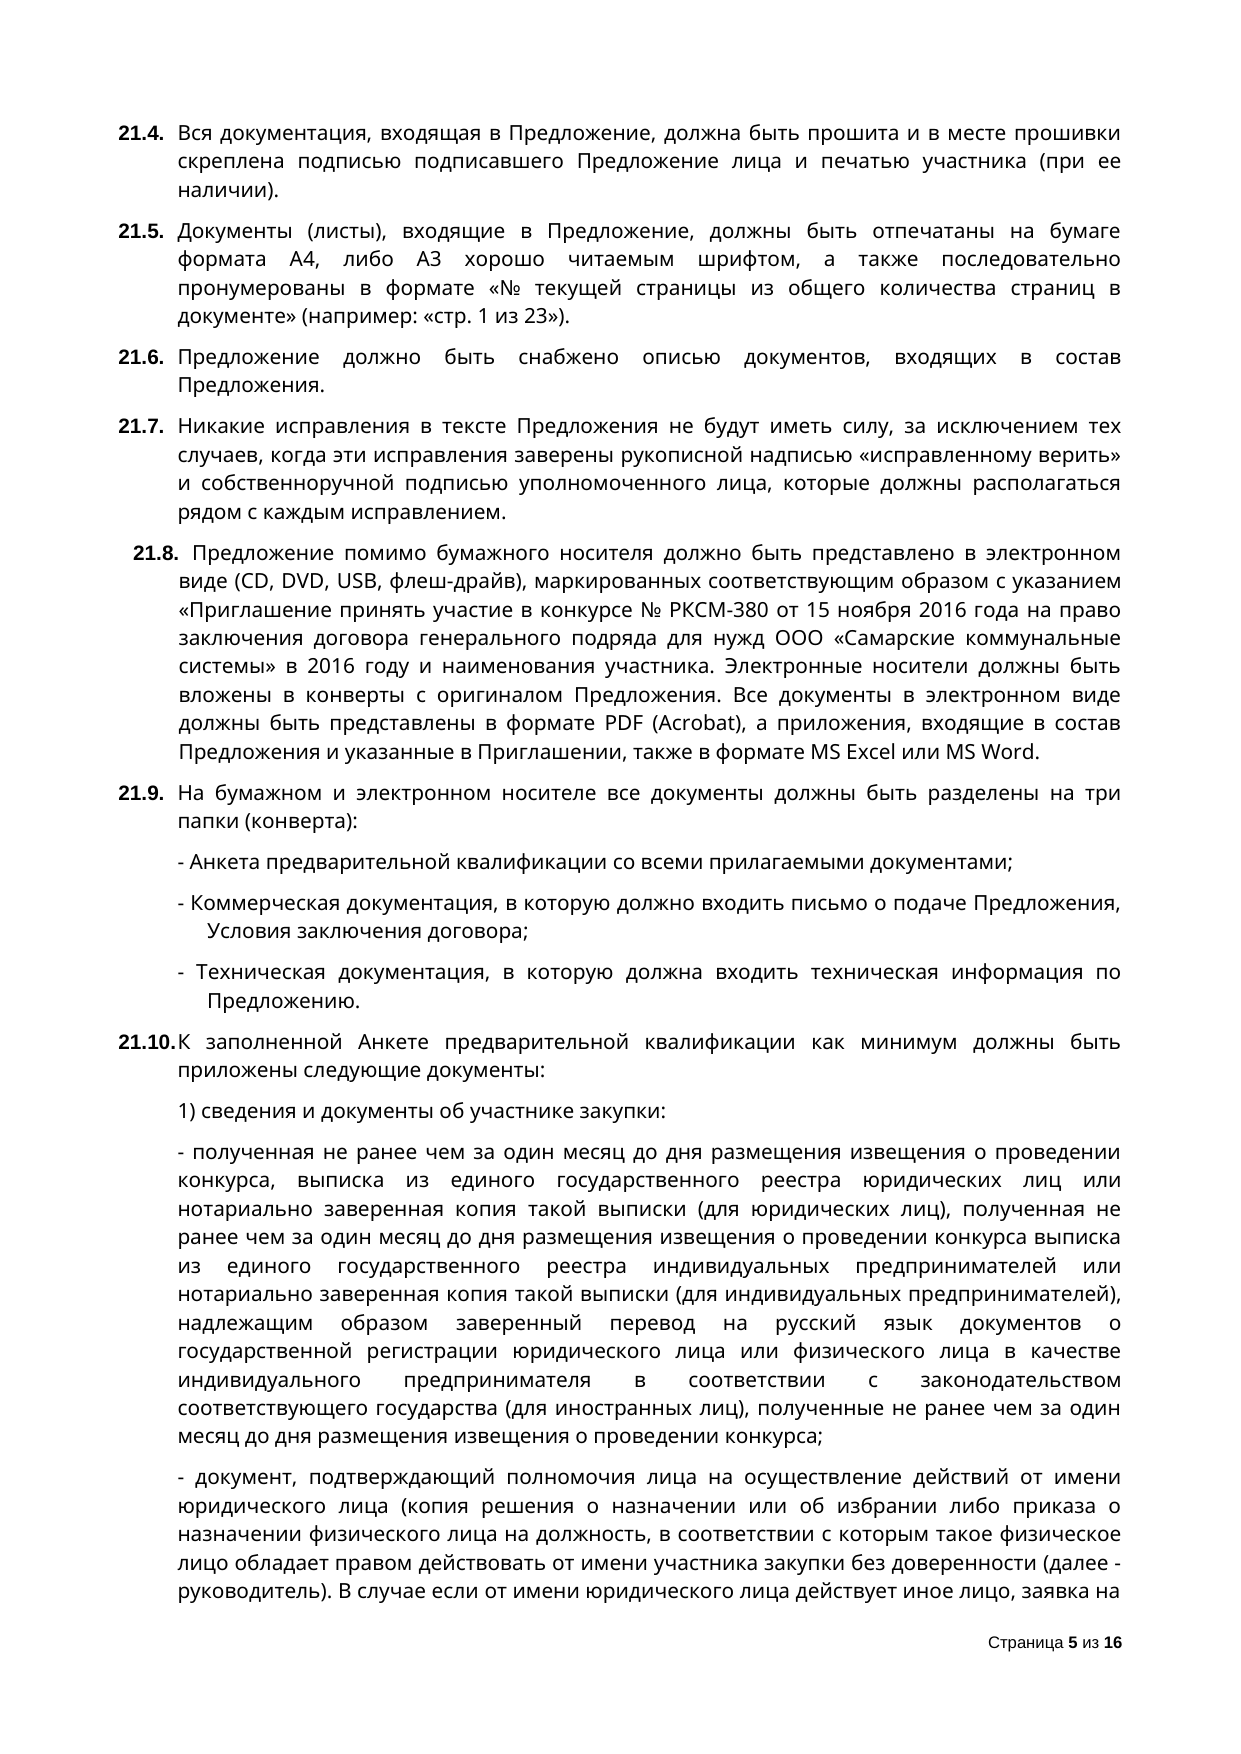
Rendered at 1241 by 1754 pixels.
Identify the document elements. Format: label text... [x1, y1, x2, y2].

text - Анкета предварительной квалификации со всеми прилагаемыми документами; [177, 847, 1122, 876]
list Документы (листы), входящие в Предложение, должны быть отпечатаны на бумаге формата А4, либо А3 хорошо читаемым шрифтом, а также последовательно пронумерованы в формате «№ текущей страницы из общего количества страниц в документе» (например: «стр. 1 из 23»). [118, 216, 1122, 330]
text - Техническая документация, в которую должна входить техническая информация по Предложению. [177, 957, 1122, 1014]
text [177, 1462, 1122, 1605]
list На бумажном и электронном носителе все документы должны быть разделены на три папки (конверта): [118, 778, 1122, 835]
list Никакие исправления в тексте Предложения не будут иметь силу, за исключением тех случаев, когда эти исправления заверены рукописной надписью «исправленному верить» и собственноручной подписью уполномоченного лица, которые должны располагаться рядом с каждым исправлением. [118, 412, 1122, 525]
text 1) сведения и документы об участнике закупки: [177, 1096, 1122, 1125]
list Вся документация, входящая в Предложение, должна быть прошита и в месте прошивки скреплена подписью подписавшего Предложение лица и печатью участника (при ее наличии). [118, 118, 1122, 203]
list Предложение помимо бумажного носителя должно быть представлено в электронном виде (CD, DVD, USB, флеш-драйв), маркированных соответствующим образом с указанием «Приглашение принять участие в конкурсе № РКСМ-380 от 15 ноября 2016 года на право заключения договора генерального подряда для нужд ООО «Самарские коммунальные системы» в 2016 году и наименования участника. Электронные носители должны быть вложены в конверты с оригиналом Предложения. Все документы в электронном виде должны быть представлены в формате PDF (Acrobat), а приложения, входящие в состав Предложения и указанные в Приглашении, также в формате MS Excel или MS Word. [133, 538, 1122, 765]
text - полученная не ранее чем за один месяц до дня размещения извещения о проведении конкурса, выписка из единого государственного реестра юридических лиц или нотариально заверенная копия такой выписки (для юридических лиц), полученная не ранее чем за один месяц до дня размещения извещения о проведении конкурса выписка из единого государственного реестра индивидуальных предпринимателей или нотариально заверенная копия такой выписки (для индивидуальных предпринимателей), надлежащим образом заверенный перевод на русский язык документов о государственной регистрации юридического лица или физического лица в качестве индивидуального предпринимателя в соответствии с законодательством соответствующего государства (для иностранных лиц), полученные не ранее чем за один месяц до дня размещения извещения о проведении конкурса; [177, 1137, 1122, 1450]
list Предложение должно быть снабжено описью документов, входящих в состав Предложения. [118, 342, 1122, 399]
text - Коммерческая документация, в которую должно входить письмо о подаче Предложения, Условия заключения договора; [177, 888, 1122, 945]
list К заполненной Анкете предварительной квалификации как минимум должны быть приложены следующие документы: [118, 1027, 1122, 1084]
